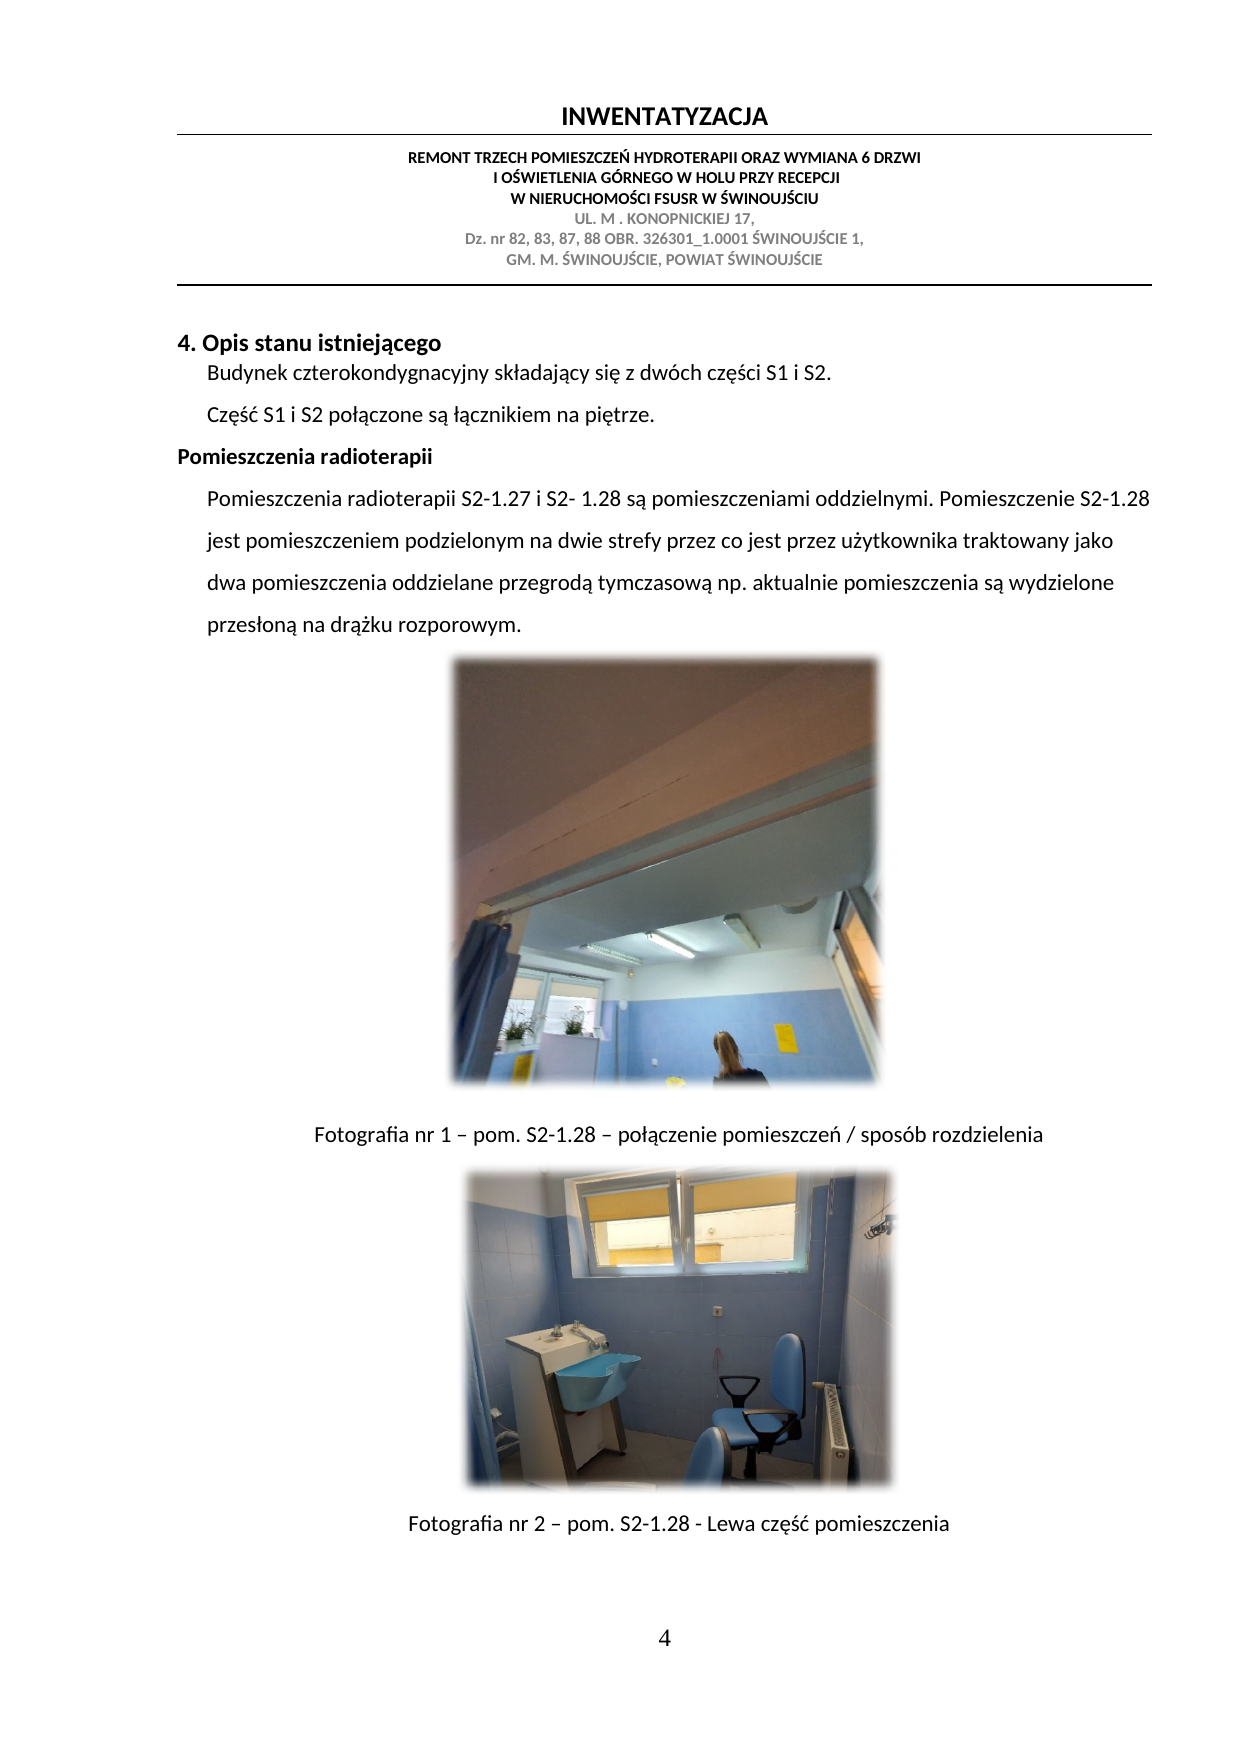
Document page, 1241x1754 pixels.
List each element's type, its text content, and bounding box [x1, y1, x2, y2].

text Pomieszczenia radioterapii [177, 442, 1152, 470]
text Fotografia nr 2 – pom. S2-1.28 - Lewa część pomieszczenia [207, 1509, 1152, 1538]
picture [474, 1179, 885, 1479]
text Budynek czterokondygnacyjny składający się z dwóch części S1 i S2. [207, 358, 1152, 386]
picture [460, 665, 871, 1076]
text Pomieszczenia radioterapii S2-1.27 i S2- 1.28 są pomieszczeniami oddzielnymi. Pomieszczenie S2-1.28 jest pomieszczeniem podzielonym na dwie strefy przez co jest przez użytkownika traktowany jako dwa pomieszczenia oddzielane przegrodą tymczasową np. aktualnie pomieszczenia są wydzielone przesłoną na drążku rozporowym. [207, 484, 1152, 638]
subtitle 4. Opis stanu istniejącego [177, 328, 1152, 358]
text Część S1 i S2 połączone są łącznikiem na piętrze. [207, 400, 1152, 428]
